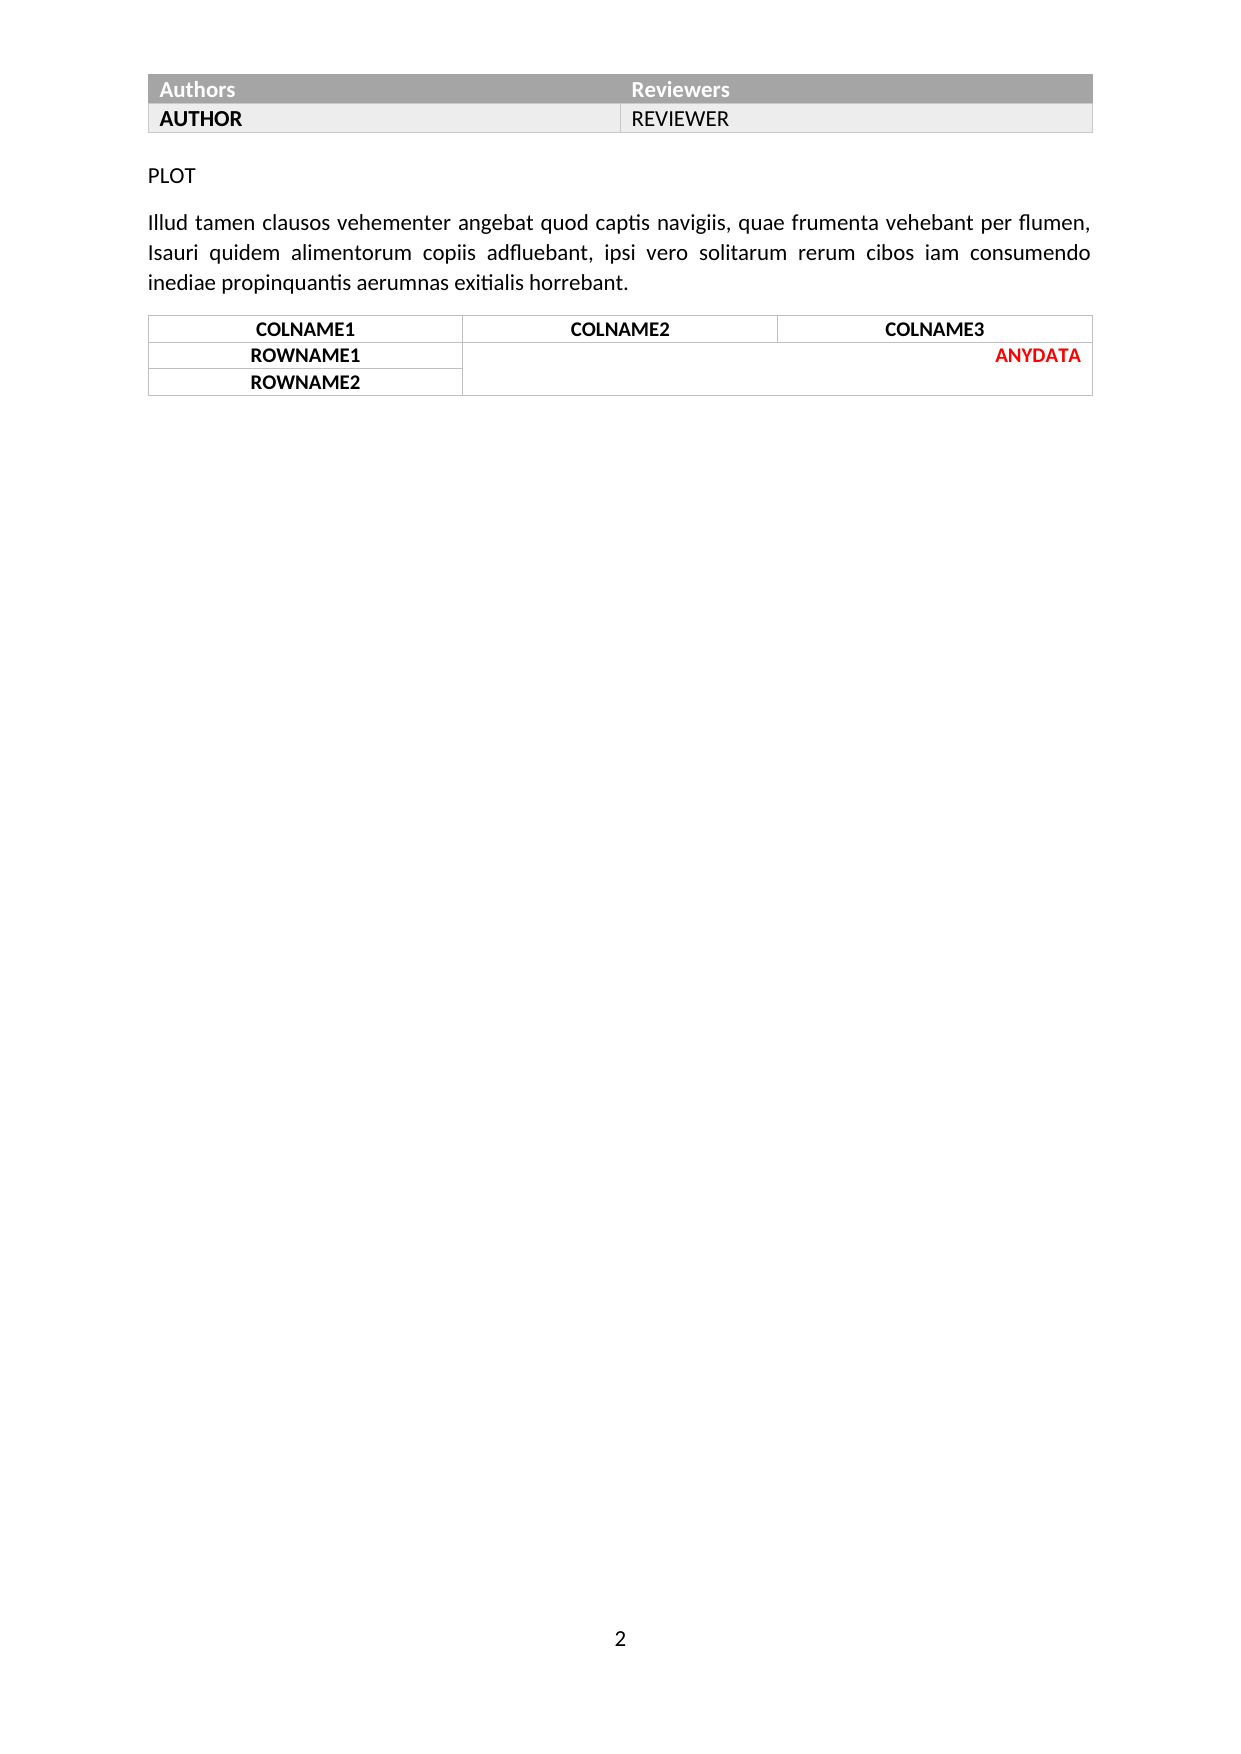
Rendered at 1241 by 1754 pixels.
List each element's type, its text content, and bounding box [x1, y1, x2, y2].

text PLOT [148, 161, 1093, 189]
table_cell ROWNAME2 [149, 369, 462, 394]
table_cell ROWNAME1 [149, 343, 462, 368]
table_header COLNAME3 [778, 316, 1092, 342]
table_cell ANYDATA [463, 343, 1092, 394]
table_header COLNAME2 [463, 316, 777, 342]
text Illud tamen clausos vehementer angebat quod captis navigiis, quae frumenta vehebant per flumen, Isauri quidem alimentorum copiis adfluebant, ipsi vero solitarum rerum cibos iam consumendo inediae propinquantis aerumnas exitialis horrebant. [148, 208, 1093, 296]
table_header COLNAME1 [149, 316, 462, 342]
